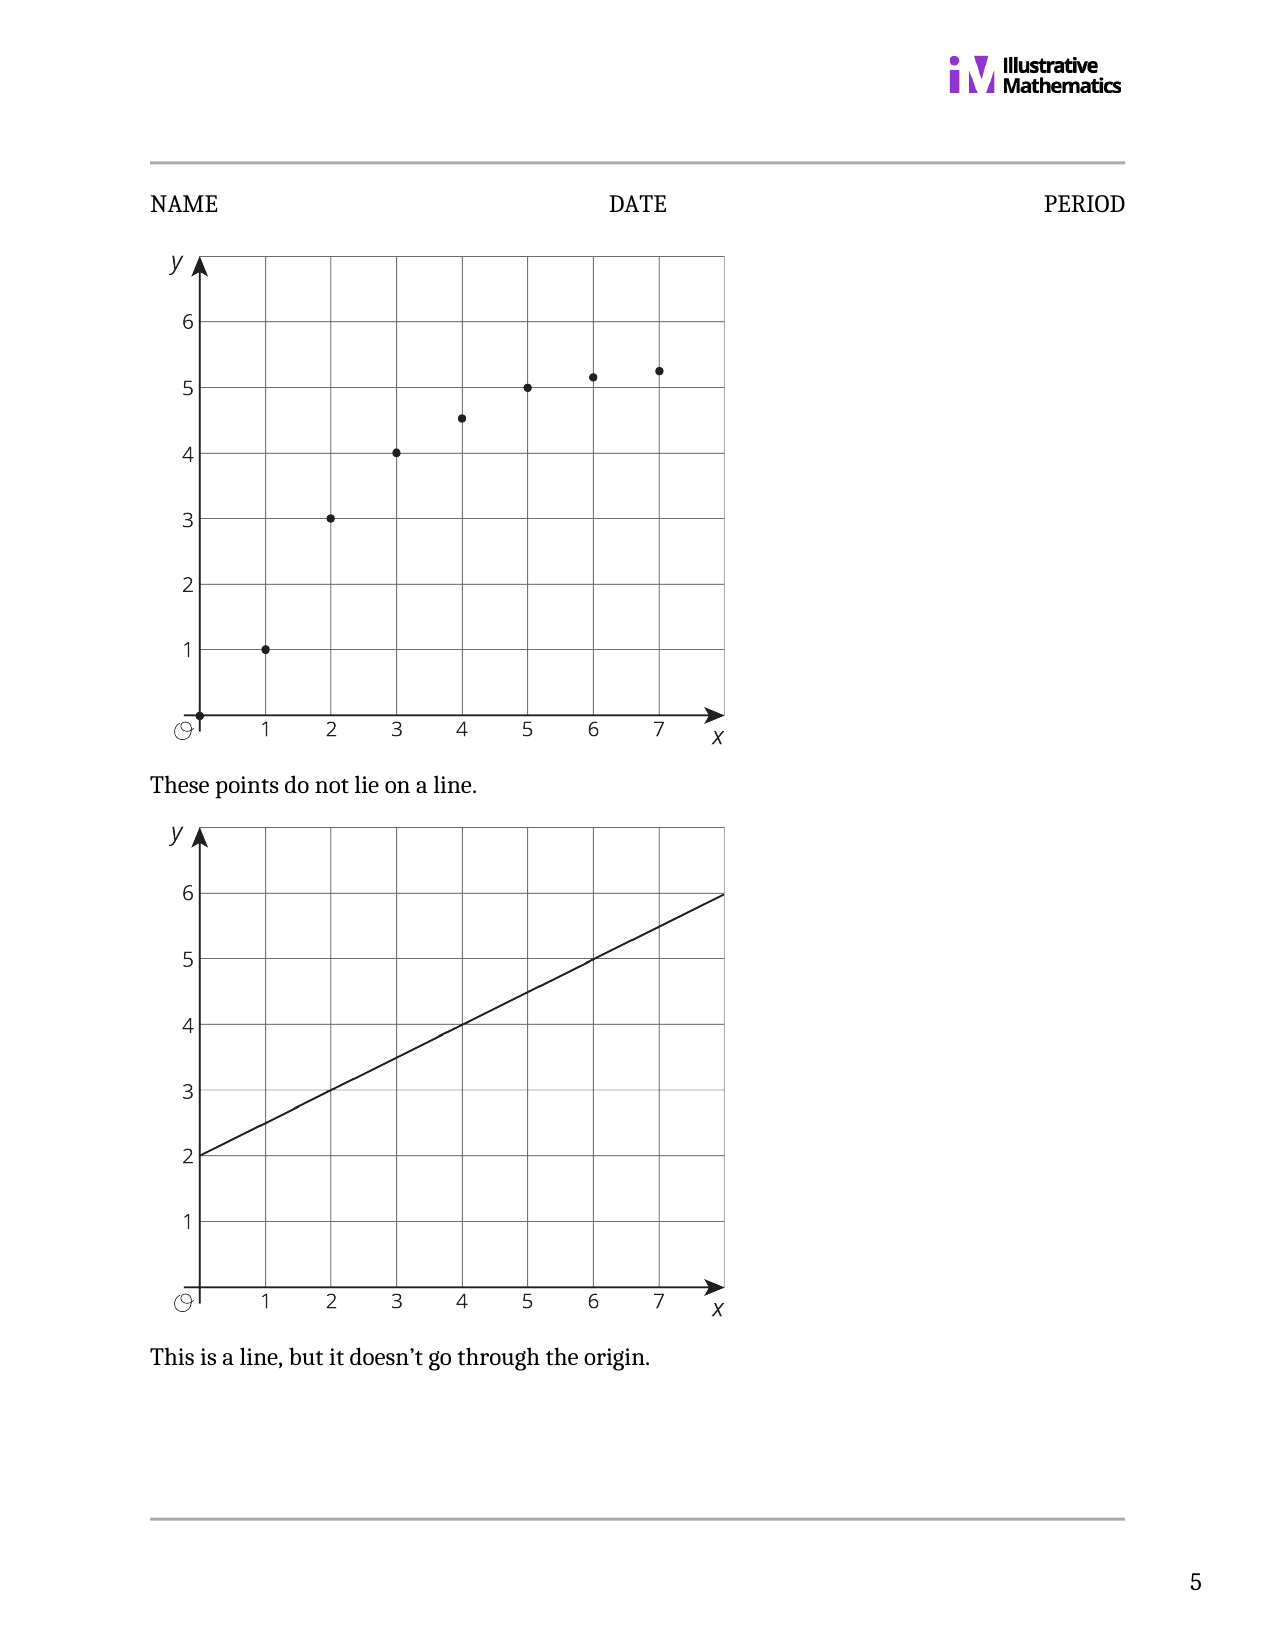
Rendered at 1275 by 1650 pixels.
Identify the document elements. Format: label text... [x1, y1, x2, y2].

picture [949, 55, 1121, 93]
text These points do not lie on a line. [150, 771, 1125, 800]
picture [168, 247, 725, 753]
text This is a line, but it doesn’t go through the origin. [150, 1343, 1125, 1372]
picture [168, 818, 725, 1325]
